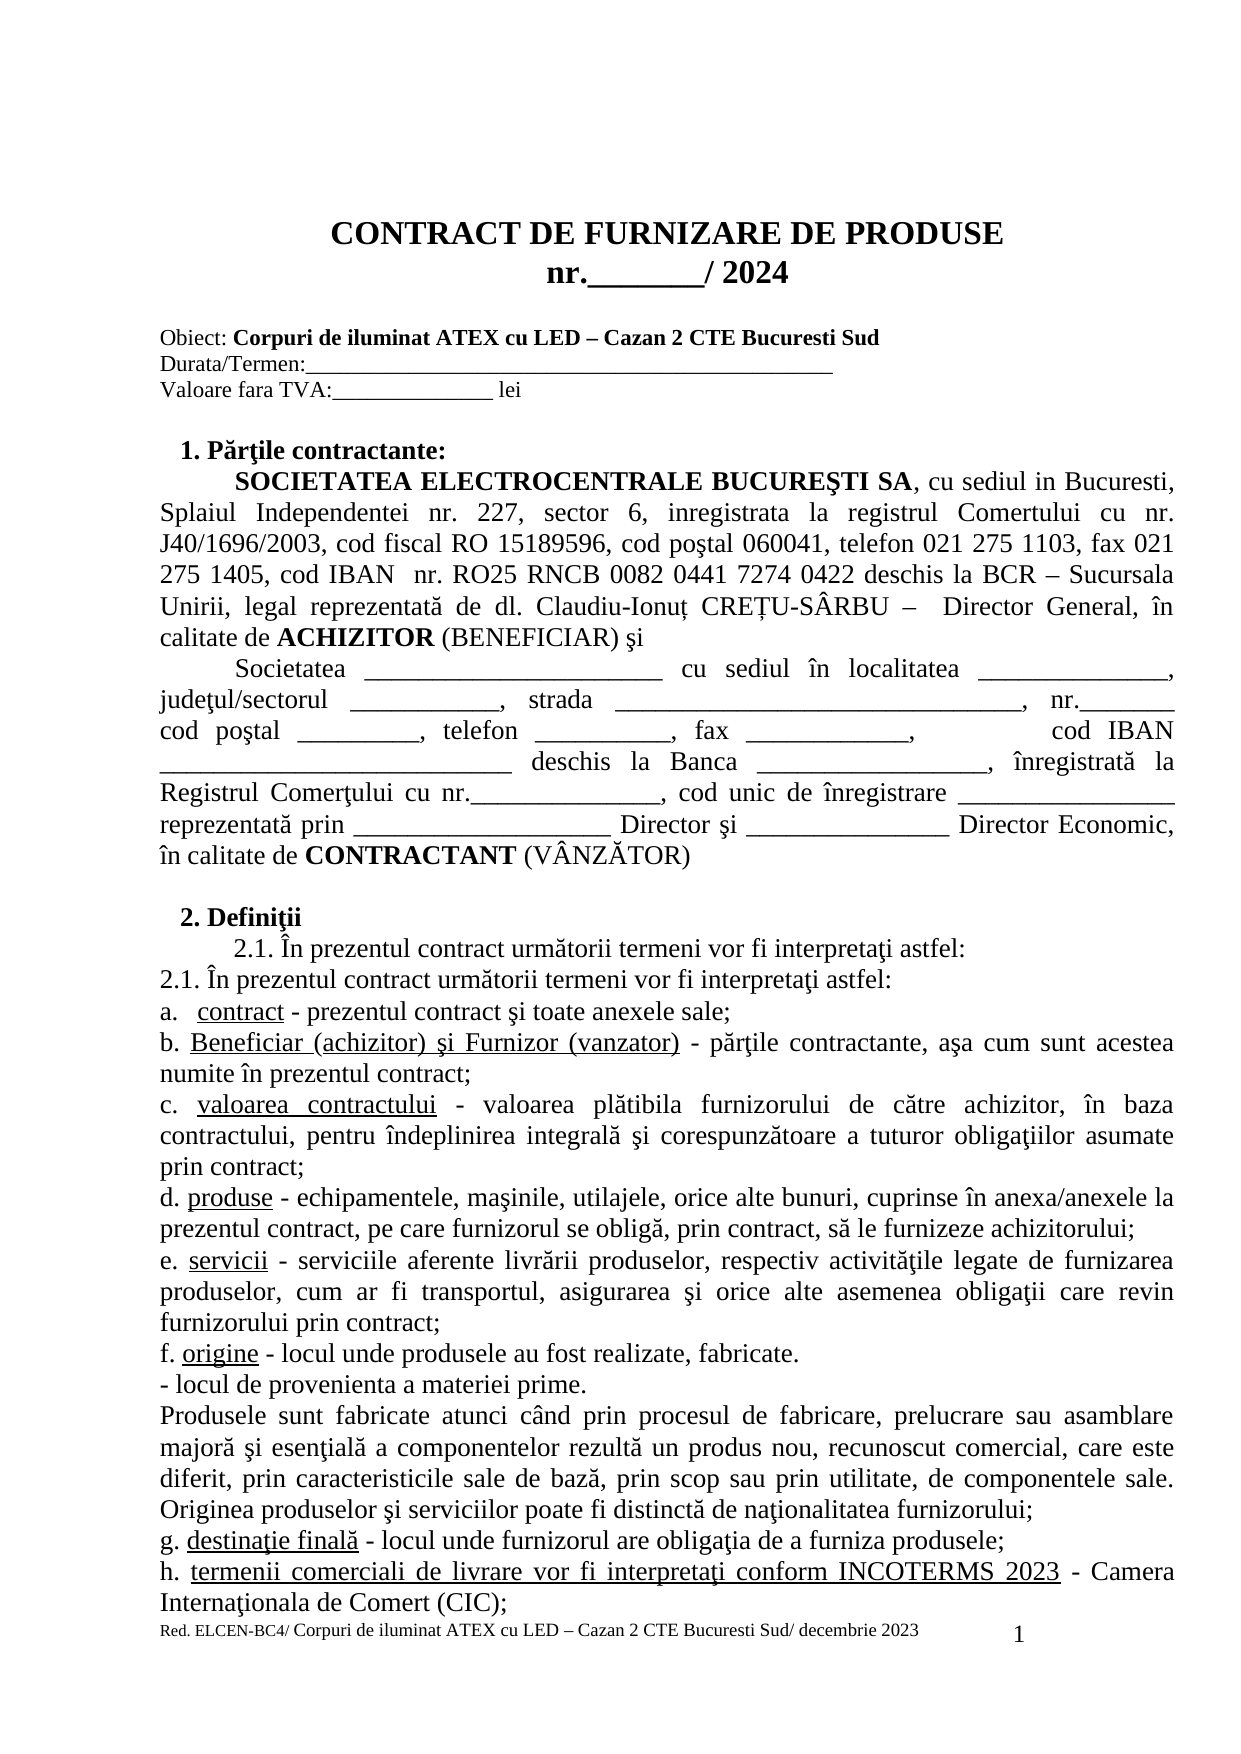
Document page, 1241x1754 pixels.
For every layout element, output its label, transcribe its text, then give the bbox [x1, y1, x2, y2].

text 2.1. În prezentul contract următorii termeni vor fi interpretaţi astfel: [159, 963, 1175, 994]
text Durata/Termen:______________________________________________ [159, 350, 1175, 376]
text Produsele sunt fabricate atunci când prin procesul de fabricare, prelucrare sau asamblare majoră şi esenţială a componentelor rezultă un produs nou, recunoscut comercial, care este diferit, prin caracteristicile sale de bază, prin scop sau prin utilitate, de componentele sale. Originea produselor şi serviciilor poate fi distinctă de naţionalitatea furnizorului; [159, 1399, 1175, 1524]
text g. destinaţie finală - locul unde furnizorul are obligaţia de a furniza produsele; [159, 1524, 1175, 1555]
text e. servicii - serviciile aferente livrării produselor, respectiv activităţile legate de furnizarea produselor, cum ar fi transportul, asigurarea şi orice alte asemenea obligaţii care revin furnizorului prin contract; [159, 1244, 1175, 1337]
text Obiect: Corpuri de iluminat ATEX cu LED – Cazan 2 CTE Bucuresti Sud [159, 324, 1175, 350]
text 2.1. În prezentul contract următorii termeni vor fi interpretaţi astfel: [159, 932, 1175, 963]
text - locul de provenienta a materiei prime. [159, 1368, 1175, 1399]
text h. termenii comerciali de livrare vor fi interpretaţi conform INCOTERMS 2023 - Camera Internaţionala de Comert (CIC); [159, 1555, 1175, 1617]
text CONTRACT DE FURNIZARE DE PRODUSE nr._______/ 2024 [159, 213, 1175, 290]
text 2. Definiţii [159, 901, 1175, 932]
text 1. Părţile contractante: [159, 434, 1175, 465]
list contract - prezentul contract şi toate anexele sale; [159, 994, 1175, 1026]
text Societatea ______________________ cu sediul în localitatea ______________, judeţul/sectorul ___________, strada ______________________________, nr._______ cod poştal _________, telefon __________, fax ____________, cod IBAN __________________________ deschis la Banca _________________, înregistrată la Registrul Comerţului cu nr.______________, cod unic de înregistrare ________________ reprezentată prin ___________________ Director şi _______________ Director Economic, în calitate de CONTRACTANT (VÂNZĂTOR) [159, 652, 1175, 870]
text SOCIETATEA ELECTROCENTRALE BUCUREŞTI SA, cu sediul in Bucuresti, Splaiul Independentei nr. 227, sector 6, inregistrata la registrul Comertului cu nr. J40/1696/2003, cod fiscal RO 15189596, cod poştal 060041, telefon 021 275 1103, fax 021 275 1405, cod IBAN nr. RO25 RNCB 0082 0441 7274 0422 deschis la BCR – Sucursala Unirii, legal reprezentată de dl. Claudiu-Ionuț CREȚU-SÂRBU – Director General, în calitate de ACHIZITOR (BENEFICIAR) şi [159, 465, 1175, 652]
text b. Beneficiar (achizitor) şi Furnizor (vanzator) - părţile contractante, aşa cum sunt acestea numite în prezentul contract; [159, 1026, 1175, 1088]
text d. produse - echipamentele, maşinile, utilajele, orice alte bunuri, cuprinse în anexa/anexele la prezentul contract, pe care furnizorul se obligă, prin contract, să le furnizeze achizitorului; [159, 1181, 1175, 1244]
text f. origine - locul unde produsele au fost realizate, fabricate. [159, 1337, 1175, 1368]
text Valoare fara TVA:______________ lei [159, 376, 1175, 403]
text c. valoarea contractului - valoarea plătibila furnizorului de către achizitor, în baza contractului, pentru îndeplinirea integrală şi corespunzătoare a tuturor obligaţiilor asumate prin contract; [159, 1088, 1175, 1181]
